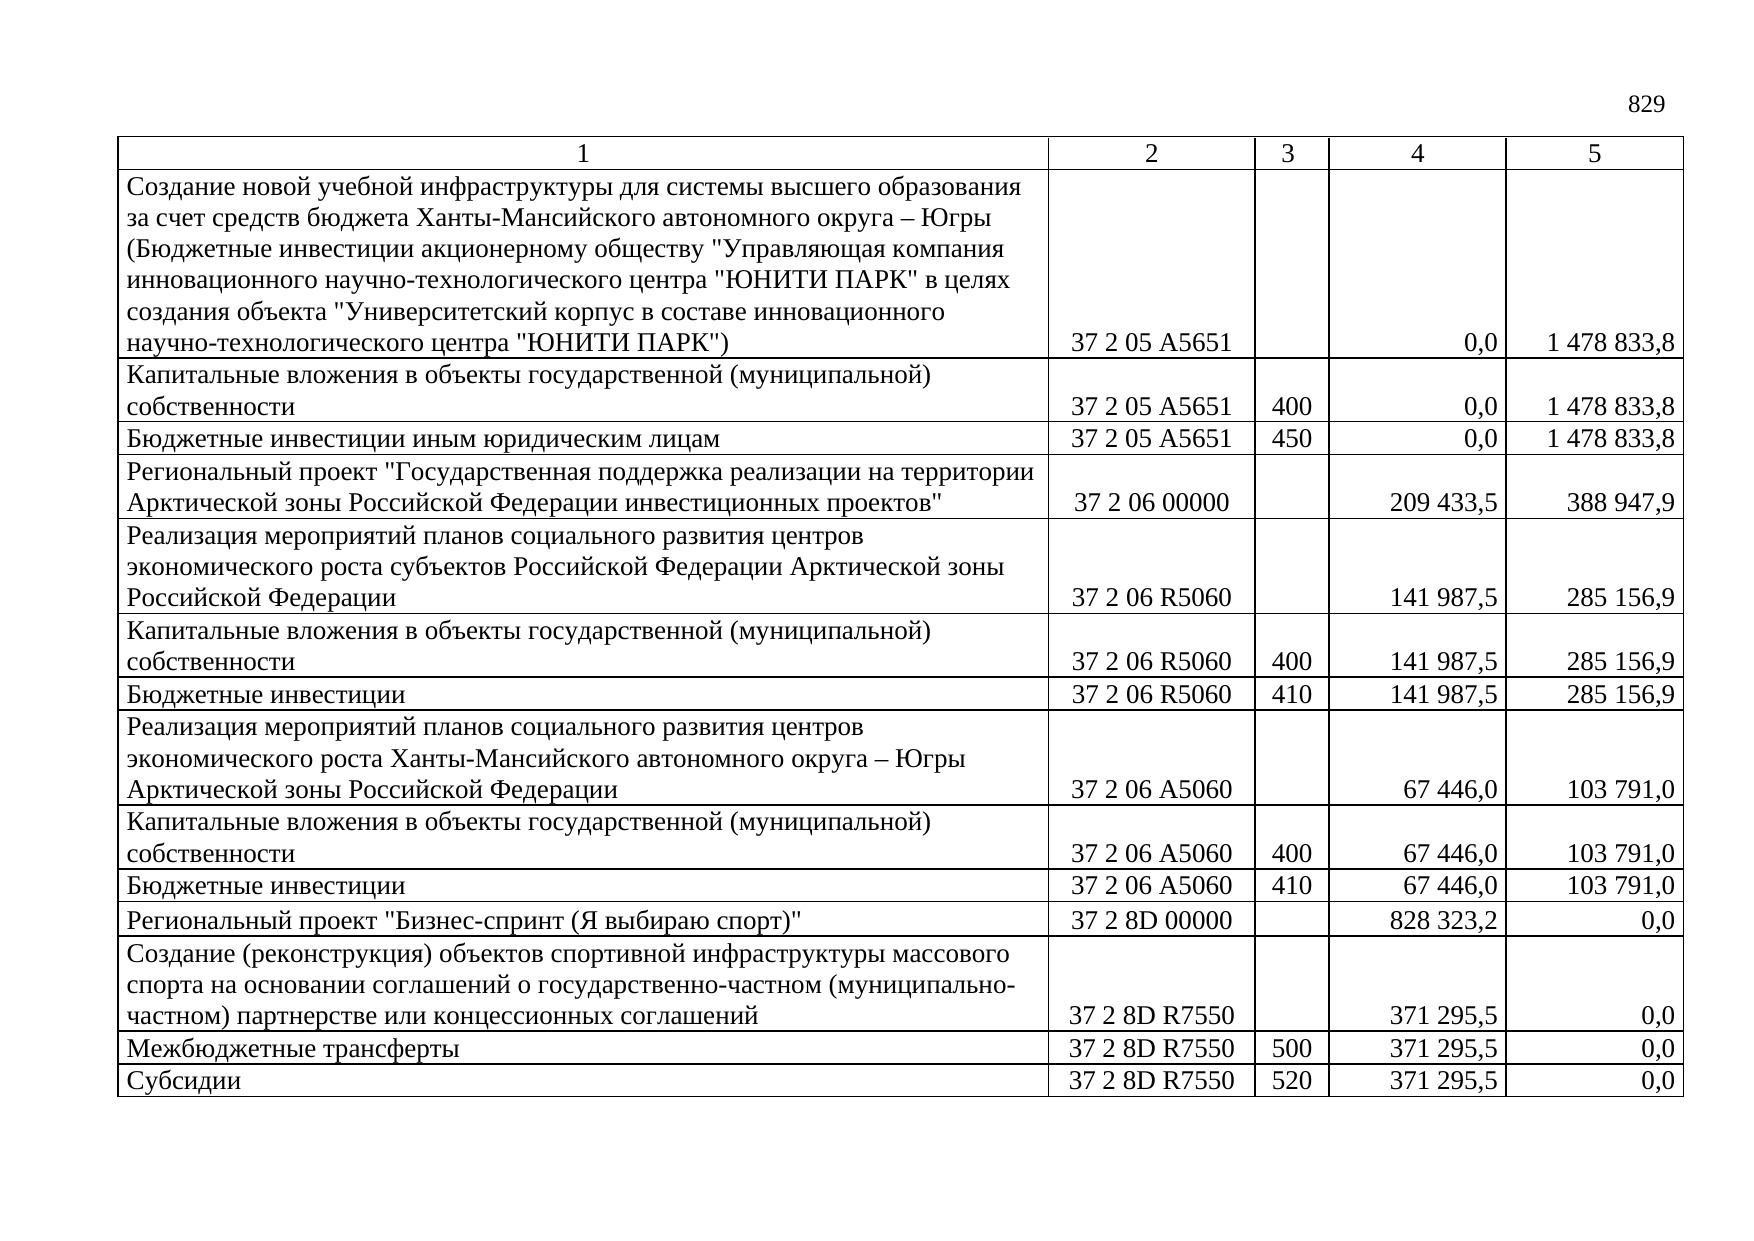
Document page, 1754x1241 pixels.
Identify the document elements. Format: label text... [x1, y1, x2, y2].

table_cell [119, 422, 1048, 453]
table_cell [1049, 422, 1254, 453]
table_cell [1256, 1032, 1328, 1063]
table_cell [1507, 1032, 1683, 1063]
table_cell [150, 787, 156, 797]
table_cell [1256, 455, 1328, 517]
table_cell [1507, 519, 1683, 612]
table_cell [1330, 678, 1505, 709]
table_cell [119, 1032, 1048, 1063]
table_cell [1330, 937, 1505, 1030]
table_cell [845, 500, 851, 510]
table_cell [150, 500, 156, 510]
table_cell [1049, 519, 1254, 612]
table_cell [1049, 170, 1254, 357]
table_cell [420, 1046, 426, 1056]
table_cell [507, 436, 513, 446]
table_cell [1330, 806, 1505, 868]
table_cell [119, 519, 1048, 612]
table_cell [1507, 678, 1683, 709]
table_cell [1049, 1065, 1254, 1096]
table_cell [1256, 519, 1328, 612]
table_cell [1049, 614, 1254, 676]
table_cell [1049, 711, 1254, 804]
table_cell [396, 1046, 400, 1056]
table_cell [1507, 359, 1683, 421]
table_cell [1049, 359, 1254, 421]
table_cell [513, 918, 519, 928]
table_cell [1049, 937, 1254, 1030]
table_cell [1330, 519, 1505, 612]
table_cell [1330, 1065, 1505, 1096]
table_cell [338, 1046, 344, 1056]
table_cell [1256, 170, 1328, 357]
table_header 3 [1256, 137, 1329, 168]
table_header 4 [1330, 137, 1506, 168]
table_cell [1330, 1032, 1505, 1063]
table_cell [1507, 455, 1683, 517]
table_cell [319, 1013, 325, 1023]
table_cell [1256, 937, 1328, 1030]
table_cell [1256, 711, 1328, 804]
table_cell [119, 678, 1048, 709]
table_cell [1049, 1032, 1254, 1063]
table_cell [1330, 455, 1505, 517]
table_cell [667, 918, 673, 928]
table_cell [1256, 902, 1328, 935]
table_header 5 [1507, 137, 1683, 168]
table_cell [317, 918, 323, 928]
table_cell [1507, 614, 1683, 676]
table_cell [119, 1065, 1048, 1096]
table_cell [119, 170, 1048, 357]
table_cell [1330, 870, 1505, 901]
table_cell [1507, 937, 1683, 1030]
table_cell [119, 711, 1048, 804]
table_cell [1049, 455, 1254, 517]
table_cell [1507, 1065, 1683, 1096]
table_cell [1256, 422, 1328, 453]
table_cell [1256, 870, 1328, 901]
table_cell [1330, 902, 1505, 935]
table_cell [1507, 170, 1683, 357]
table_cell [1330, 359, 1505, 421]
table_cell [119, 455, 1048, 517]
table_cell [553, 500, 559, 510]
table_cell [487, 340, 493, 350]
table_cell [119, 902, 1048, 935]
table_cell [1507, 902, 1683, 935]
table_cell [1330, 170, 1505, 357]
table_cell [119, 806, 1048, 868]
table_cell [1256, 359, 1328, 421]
table_header 2 [1049, 137, 1255, 168]
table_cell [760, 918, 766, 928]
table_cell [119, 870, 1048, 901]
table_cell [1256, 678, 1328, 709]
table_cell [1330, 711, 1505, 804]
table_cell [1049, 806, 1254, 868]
table_header 1 [119, 137, 1048, 168]
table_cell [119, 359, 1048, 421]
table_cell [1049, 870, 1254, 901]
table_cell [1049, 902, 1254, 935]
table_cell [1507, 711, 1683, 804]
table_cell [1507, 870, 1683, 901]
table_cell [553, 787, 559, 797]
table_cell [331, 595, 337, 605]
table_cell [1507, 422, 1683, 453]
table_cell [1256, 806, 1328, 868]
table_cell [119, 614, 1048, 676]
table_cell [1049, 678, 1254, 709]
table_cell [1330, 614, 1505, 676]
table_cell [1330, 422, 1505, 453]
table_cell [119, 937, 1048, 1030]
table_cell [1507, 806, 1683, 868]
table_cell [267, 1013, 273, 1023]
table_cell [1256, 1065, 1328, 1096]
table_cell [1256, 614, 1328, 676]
